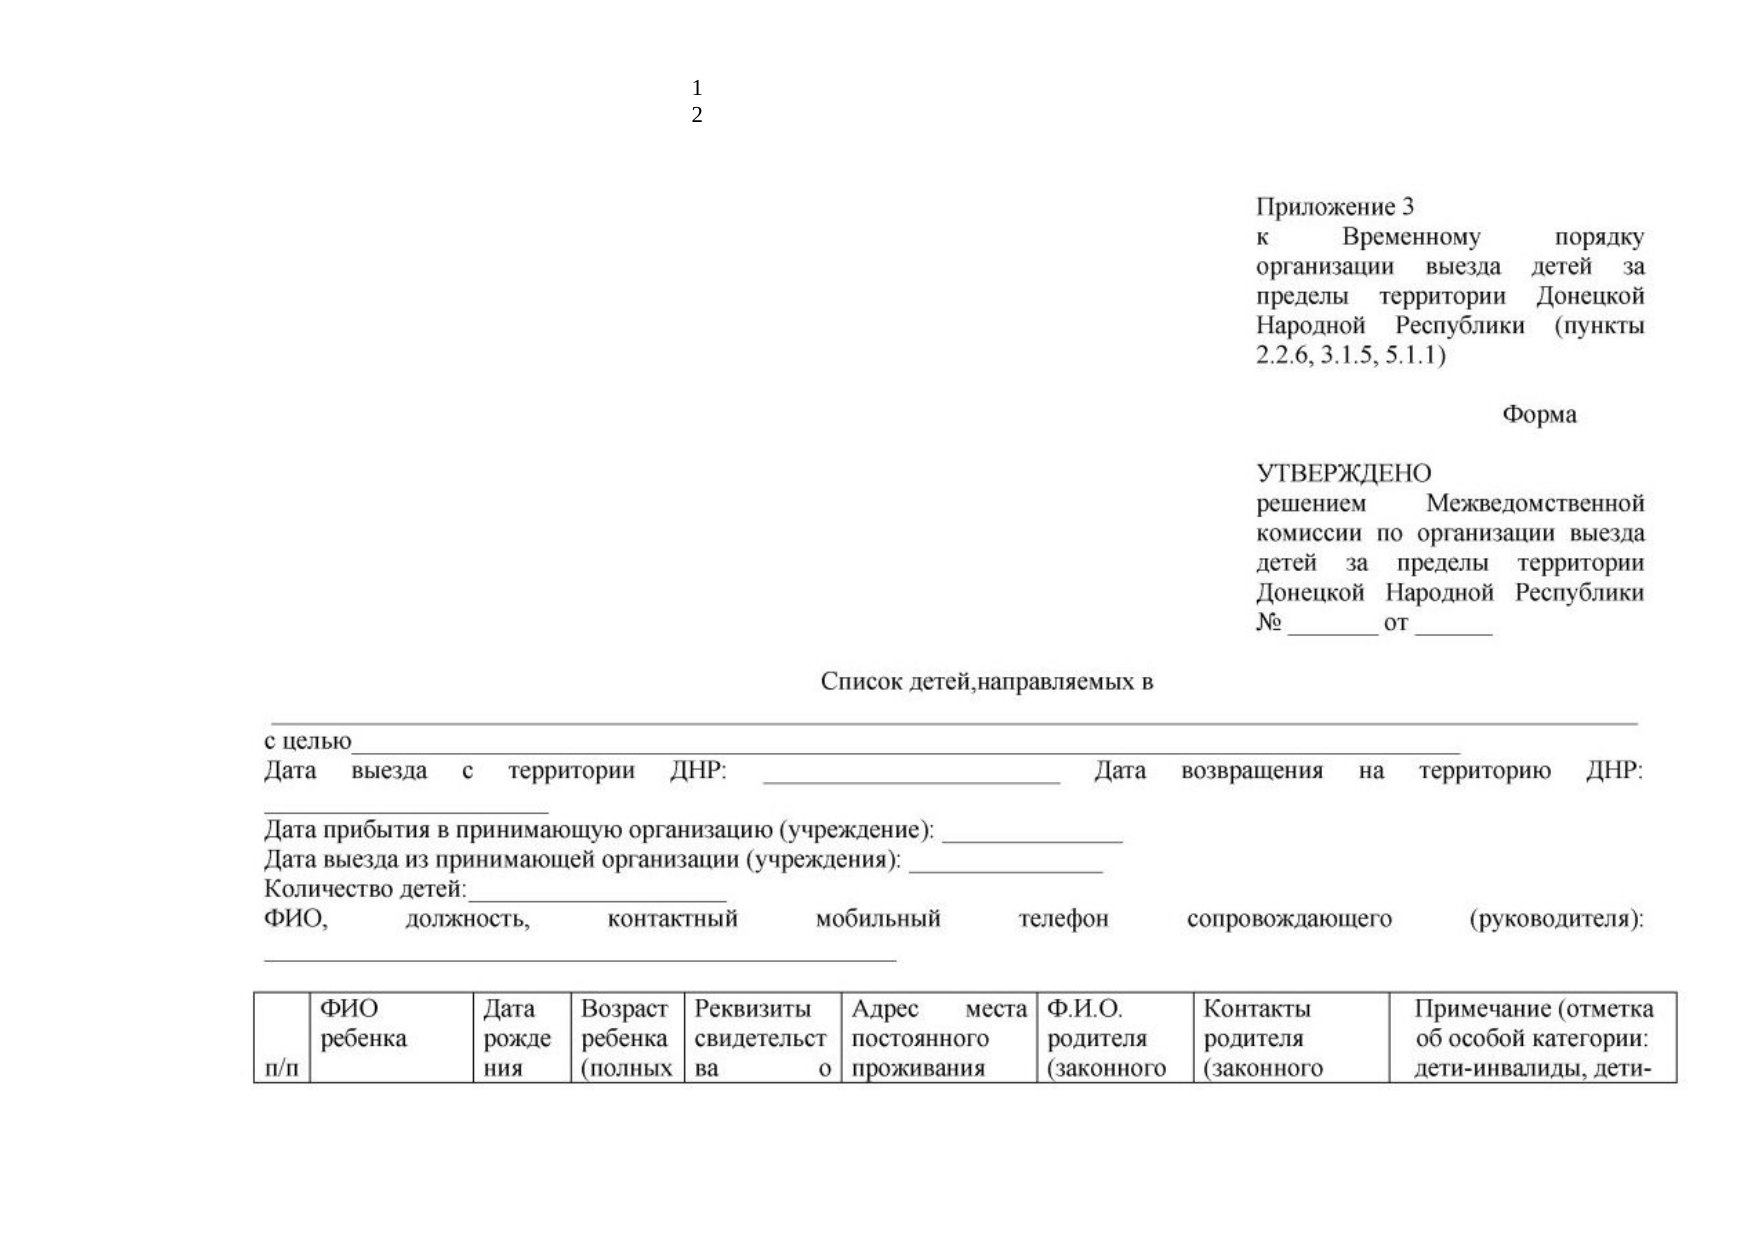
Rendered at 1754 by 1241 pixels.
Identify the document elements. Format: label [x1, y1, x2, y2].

picture [230, 173, 1707, 1114]
